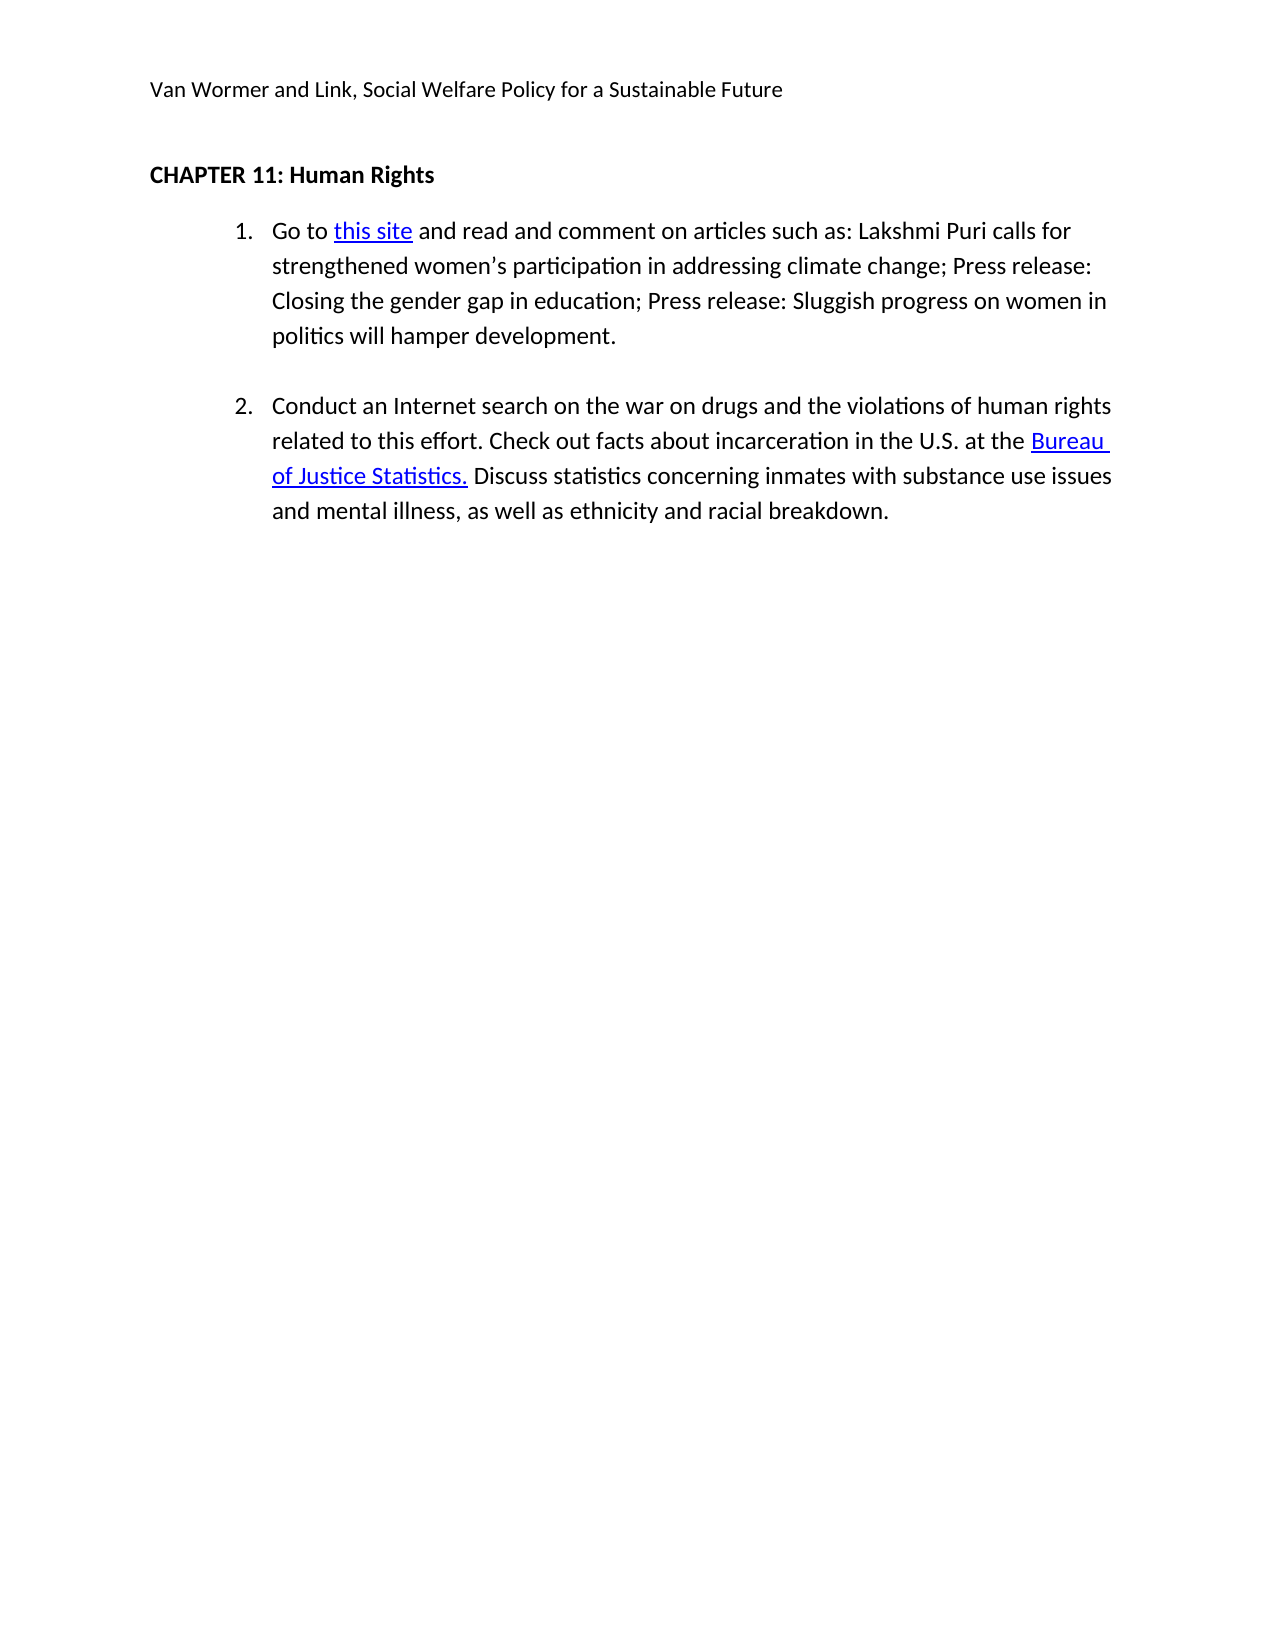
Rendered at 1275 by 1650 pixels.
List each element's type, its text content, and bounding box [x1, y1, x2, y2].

list Go to this site and read and comment on articles such as: Lakshmi Puri calls for strengthened women’s participation in addressing climate change; Press release: Closing the gender gap in education; Press release: Sluggish progress on women in politics will hamper development. [234, 215, 1125, 350]
list Conduct an Internet search on the war on drugs and the violations of human rights related to this effort. Check out facts about incarceration in the U.S. at the Bureau of Justice Statistics. Discuss statistics concerning inmates with substance use issues and mental illness, as well as ethnicity and racial breakdown. [234, 390, 1125, 525]
text CHAPTER 11: Human Rights [150, 159, 1125, 189]
